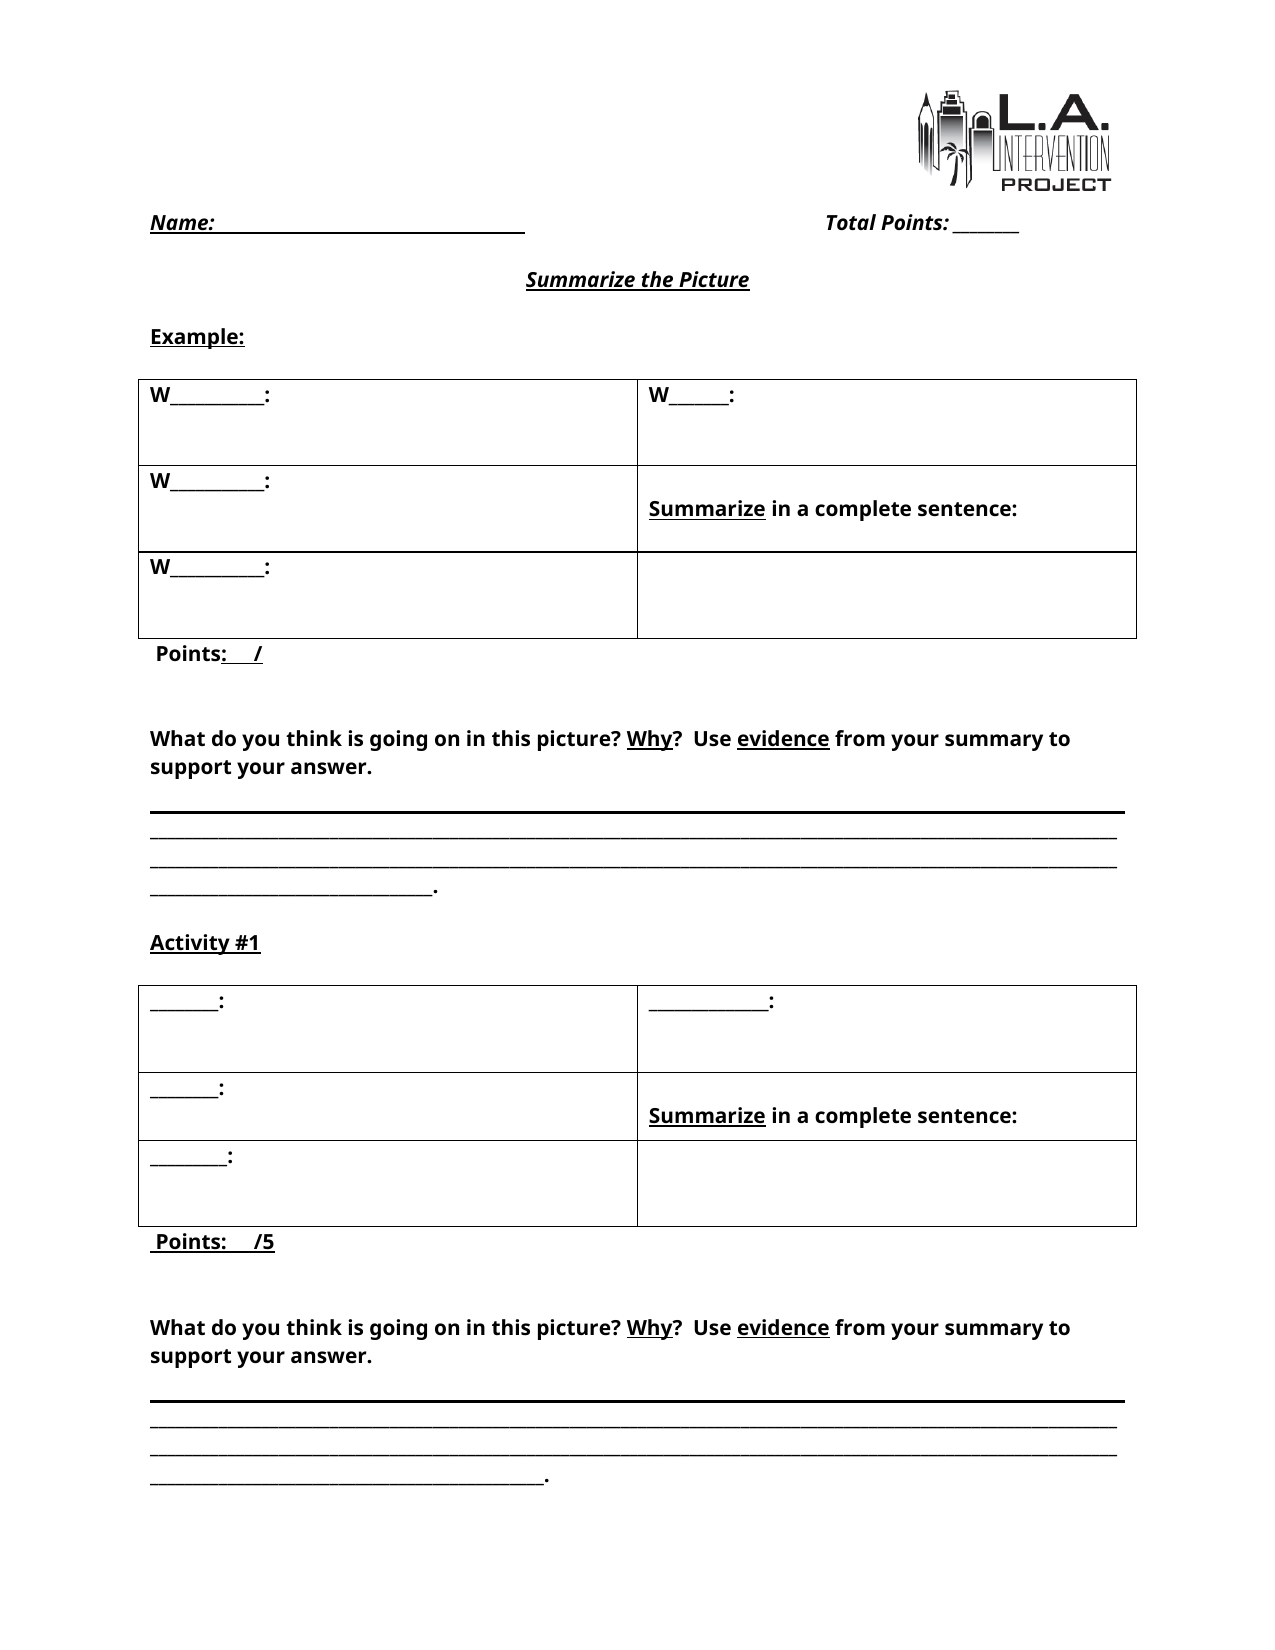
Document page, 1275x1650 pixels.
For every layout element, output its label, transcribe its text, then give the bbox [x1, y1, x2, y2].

table_header ________: [139, 986, 637, 1072]
text ________________________________________________________________________________________________________________________________________________________________________________________________________________________________________________________________________________. [150, 1403, 1125, 1488]
text What do you think is going on in this picture? Why? Use evidence from your summary to support your answer. [150, 724, 1125, 781]
text ___________________________________________________________________________________________________________________________________________________________________________________________________________________________________________________________________. [150, 814, 1125, 900]
text What do you think is going on in this picture? Why? Use evidence from your summary to support your answer. [150, 1313, 1125, 1369]
picture [908, 75, 1125, 208]
table_header W___________: [139, 380, 637, 465]
text Name: Total Points: ________ [150, 208, 1125, 236]
text Points: /5 [150, 1227, 1125, 1256]
text Activity #1 [150, 928, 1125, 957]
table_header ______________: [638, 986, 1136, 1072]
table_header W_______: [638, 380, 1136, 465]
table_cell [638, 1141, 1136, 1226]
table_cell Summarize in a complete sentence: [638, 1073, 1136, 1140]
table_cell [638, 553, 1136, 638]
table_cell W___________: [139, 553, 637, 638]
table_cell ________: [139, 1073, 637, 1140]
text Example: [150, 322, 1125, 350]
text Points: / [150, 639, 1125, 667]
table_cell _________: [139, 1141, 637, 1226]
text Summarize the Picture [150, 265, 1125, 293]
table_cell W___________: [139, 466, 637, 551]
table_cell Summarize in a complete sentence: [638, 466, 1136, 551]
